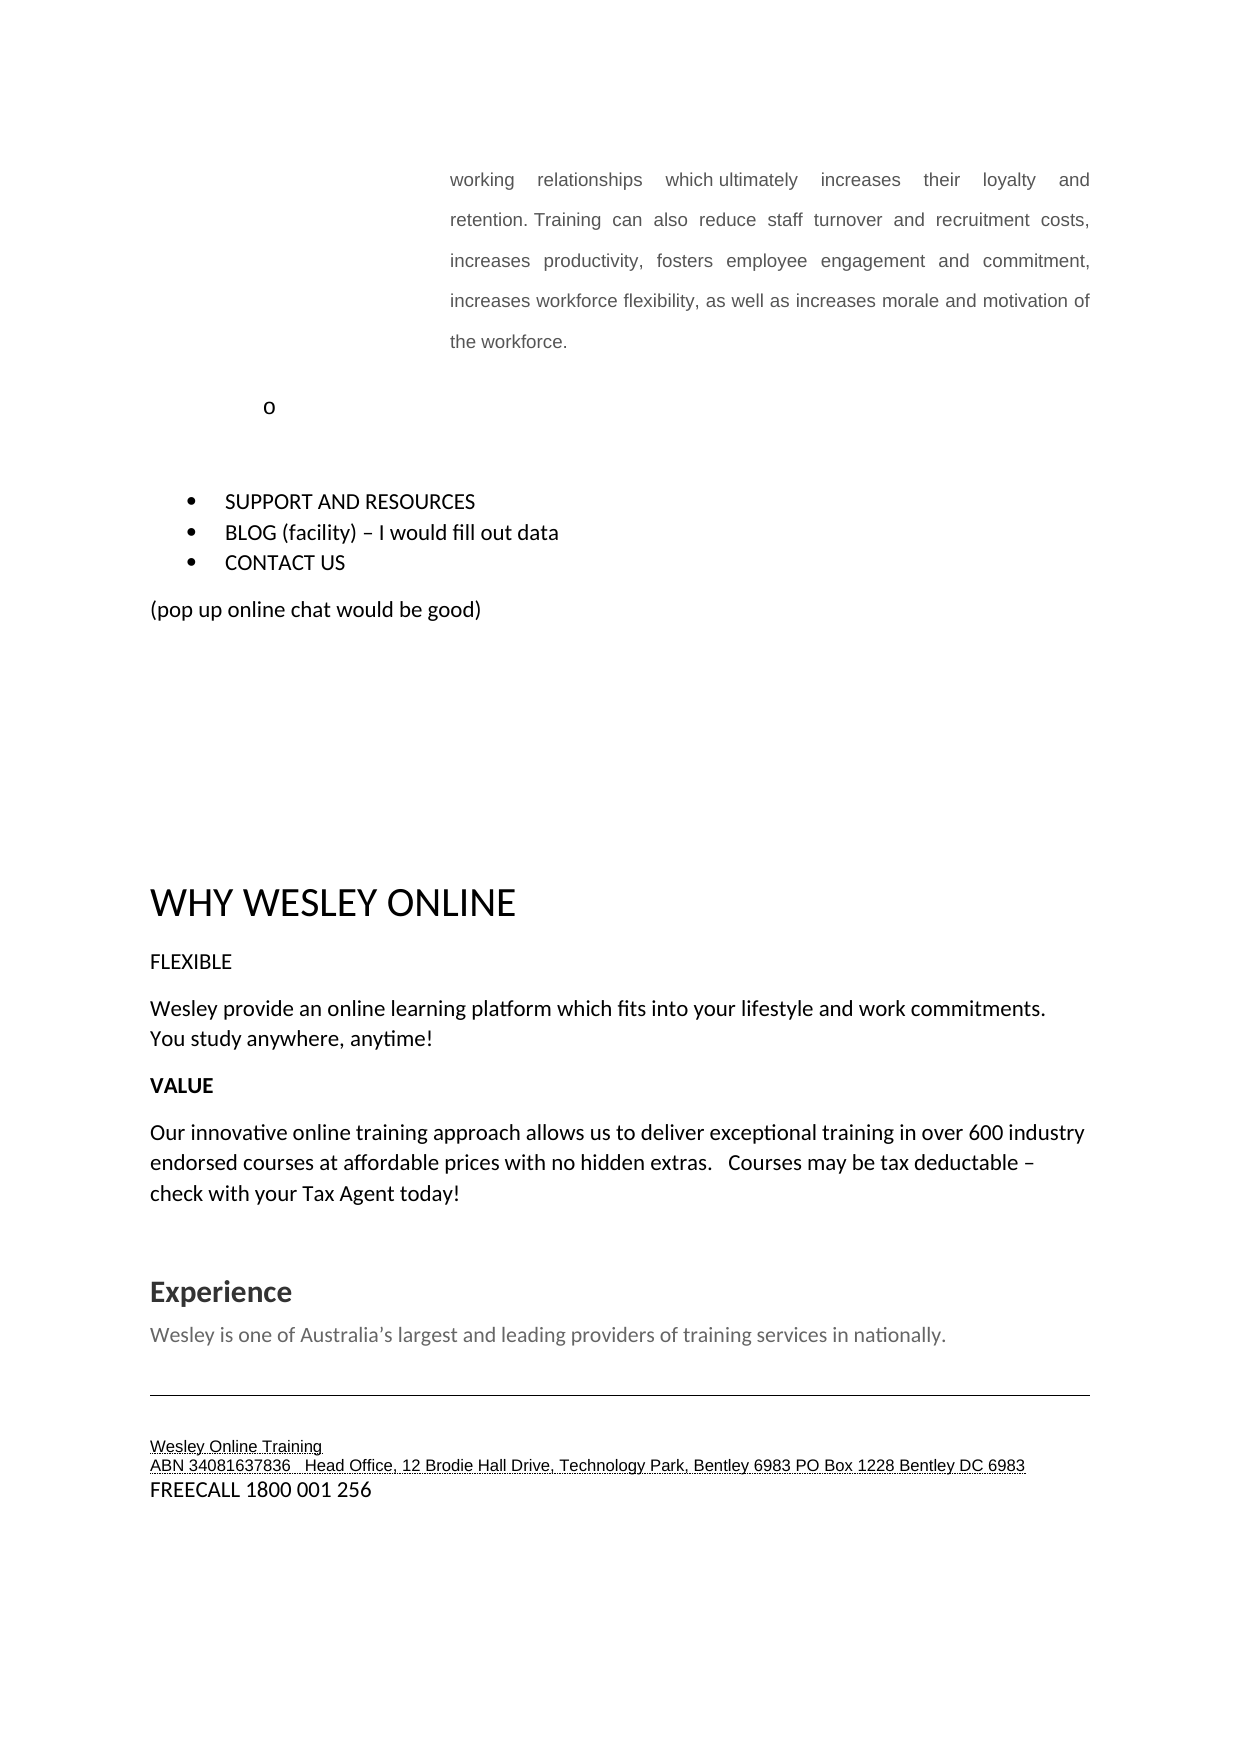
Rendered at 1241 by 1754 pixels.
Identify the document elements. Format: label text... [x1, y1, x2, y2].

text FLEXIBLE [150, 947, 1090, 976]
text Wesley Online Training [150, 1437, 1090, 1456]
subtitle Experience [150, 1272, 1090, 1311]
text VALUE [150, 1071, 1090, 1099]
text Wesley provide an online learning platform which fits into your lifestyle and work commitments. You study anywhere, anytime! [150, 994, 1090, 1053]
list CONTACT US [187, 548, 1090, 576]
list BLOG (facility) – I would fill out data [187, 518, 1090, 546]
text (pop up online chat would be good) [150, 595, 1090, 623]
text Wesley is one of Australia’s largest and leading providers of training services in nationally. [150, 1311, 1090, 1348]
text WHY WESLEY ONLINE [150, 876, 1090, 927]
text FREECALL 1800 001 256 [150, 1475, 1090, 1503]
list SUPPORT AND RESOURCES [187, 487, 1090, 515]
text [450, 150, 1090, 352]
text Our innovative online training approach allows us to deliver exceptional training in over 600 industry endorsed courses at affordable prices with no hidden extras. Courses may be tax deductable – check with your Tax Agent today! [150, 1118, 1090, 1207]
text ABN 34081637836 Head Office, 12 Brodie Hall Drive, Technology Park, Bentley 6983 PO Box 1228 Bentley DC 6983 [150, 1456, 1090, 1475]
